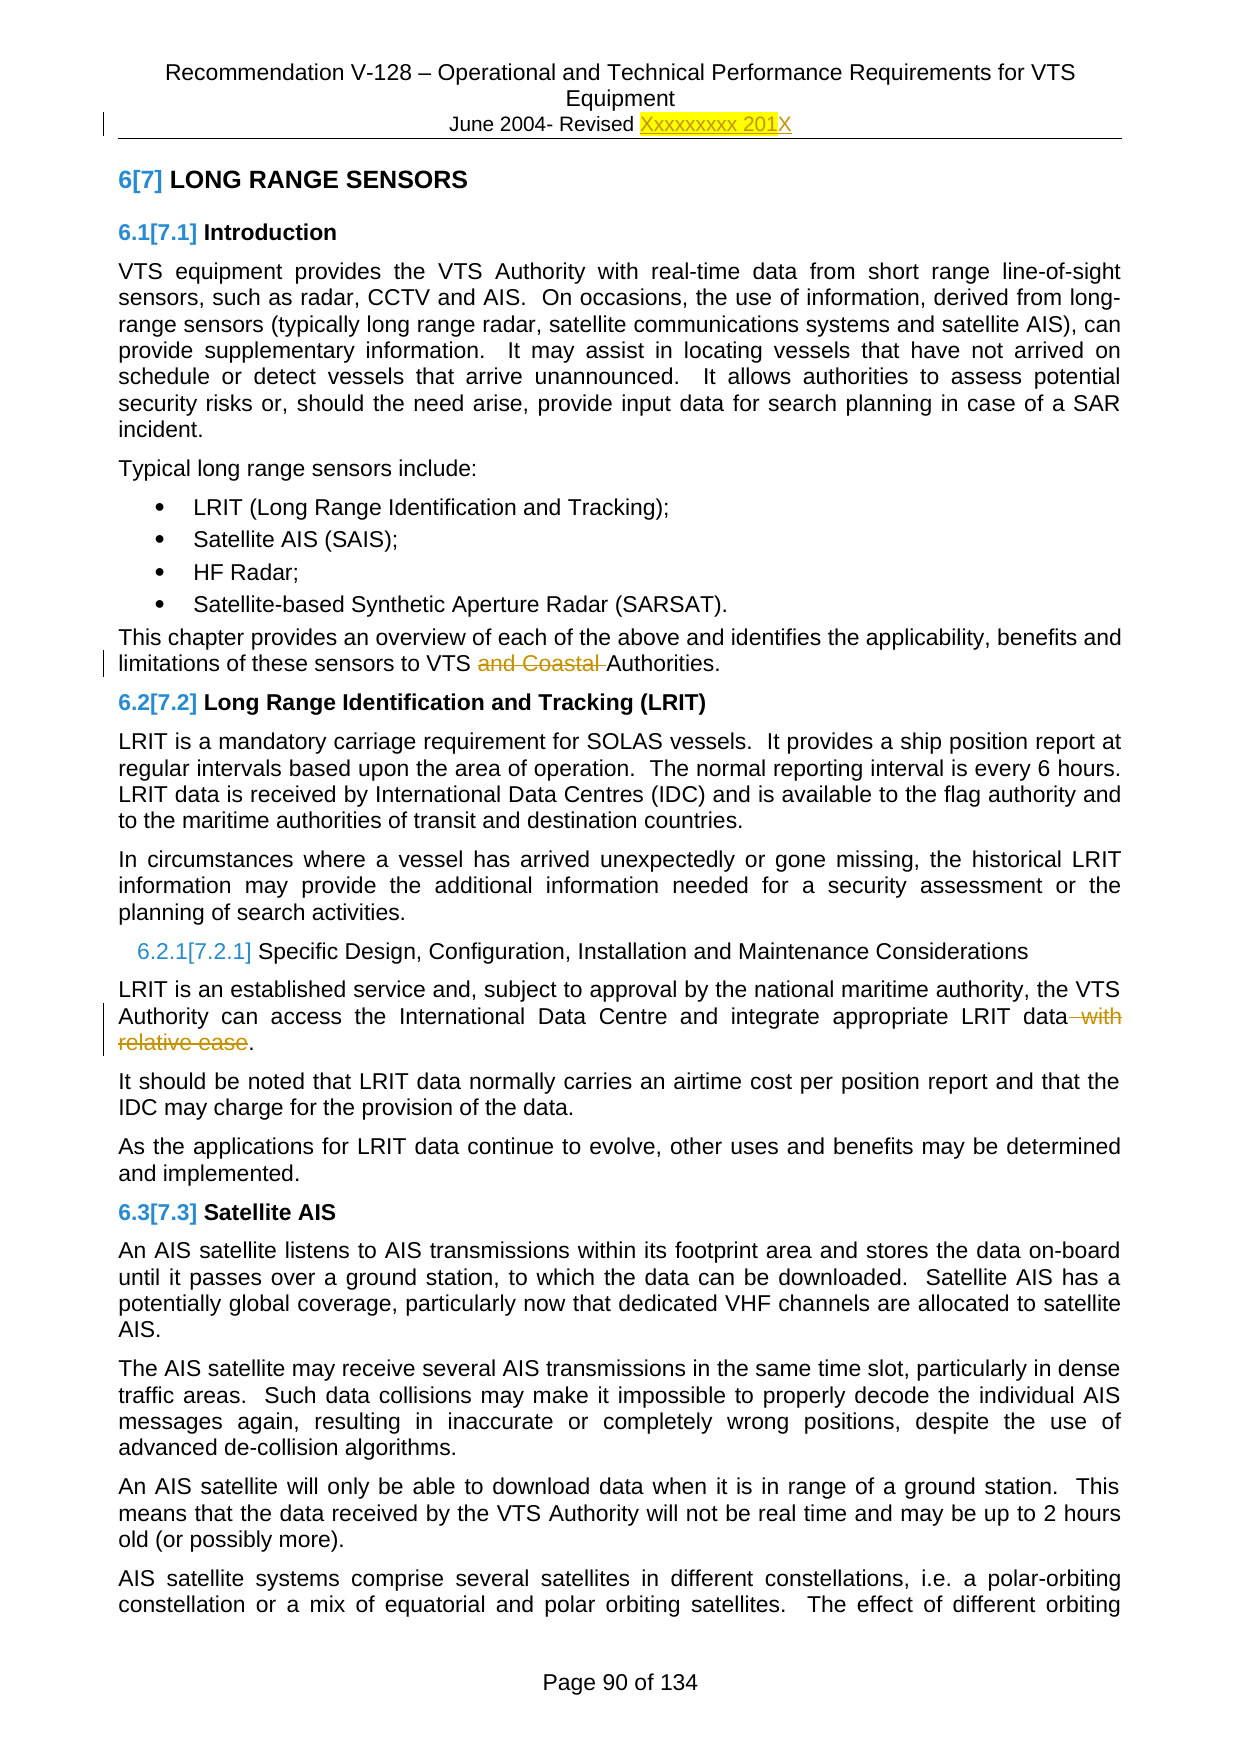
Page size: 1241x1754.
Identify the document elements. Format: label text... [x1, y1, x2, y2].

text Satellite AIS (SAIS); [156, 526, 1122, 553]
text This chapter provides an overview of each of the above and identifies the applicability, benefits and limitations of these sensors to VTS Authorities. [118, 624, 1122, 677]
text LRIT (Long Range Identification and Tracking); [156, 494, 1122, 520]
text As the applications for LRIT data continue to evolve, other uses and benefits may be determined and implemented. [118, 1133, 1122, 1186]
subtitle Satellite AIS [118, 1198, 1122, 1225]
subtitle Specific Design, Configuration, Installation and Maintenance Considerations [137, 938, 1122, 964]
subtitle Long Range Identification and Tracking (LRIT) [118, 689, 1122, 716]
subtitle Long Range sensors [118, 165, 1122, 194]
text An AIS satellite will only be able to download data when it is in range of a ground station. This means that the data received by the VTS Authority will not be real time and may be up to 2 hours old (or possibly more). [118, 1473, 1122, 1552]
text Satellite-based Synthetic Aperture Radar (SARSAT). [156, 591, 1122, 618]
text The AIS satellite may receive several AIS transmissions in the same time slot, particularly in dense traffic areas. Such data collisions may make it impossible to properly decode the individual AIS messages again, resulting in inaccurate or completely wrong positions, despite the use of advanced de-collision algorithms. [118, 1355, 1122, 1461]
text VTS equipment provides the VTS Authority with real-time data from short range line-of-sight sensors, such as radar, CCTV and AIS. On occasions, the use of information, derived from long-range sensors (typically long range radar, satellite communications systems and satellite AIS), can provide supplementary information. It may assist in locating vessels that have not arrived on schedule or detect vessels that arrive unannounced. It allows authorities to assess potential security risks or, should the need arise, provide input data for search planning in case of a SAR incident. [118, 258, 1122, 442]
text An AIS satellite listens to AIS transmissions within its footprint area and stores the data on-board until it passes over a ground station, to which the data can be downloaded. Satellite AIS has a potentially global coverage, particularly now that dedicated VHF channels are allocated to satellite AIS. [118, 1237, 1122, 1343]
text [118, 1565, 1122, 1617]
subtitle Introduction [118, 219, 1122, 245]
text Typical long range sensors include: [118, 455, 1122, 481]
text LRIT is an established service and, subject to approval by the national maritime authority, the VTS Authority can access the International Data Centre and integrate appropriate LRIT data. [118, 976, 1122, 1056]
text In circumstances where a vessel has arrived unexpectedly or gone missing, the historical LRIT information may provide the additional information needed for a security assessment or the planning of search activities. [118, 846, 1122, 925]
text It should be noted that LRIT data normally carries an airtime cost per position report and that the IDC may charge for the provision of the data. [118, 1068, 1122, 1121]
text HF Radar; [156, 559, 1122, 585]
text LRIT is a mandatory carriage requirement for SOLAS vessels. It provides a ship position report at regular intervals based upon the area of operation. The normal reporting interval is every 6 hours. LRIT data is received by International Data Centres (IDC) and is available to the flag authority and to the maritime authorities of transit and destination countries. [118, 728, 1122, 833]
